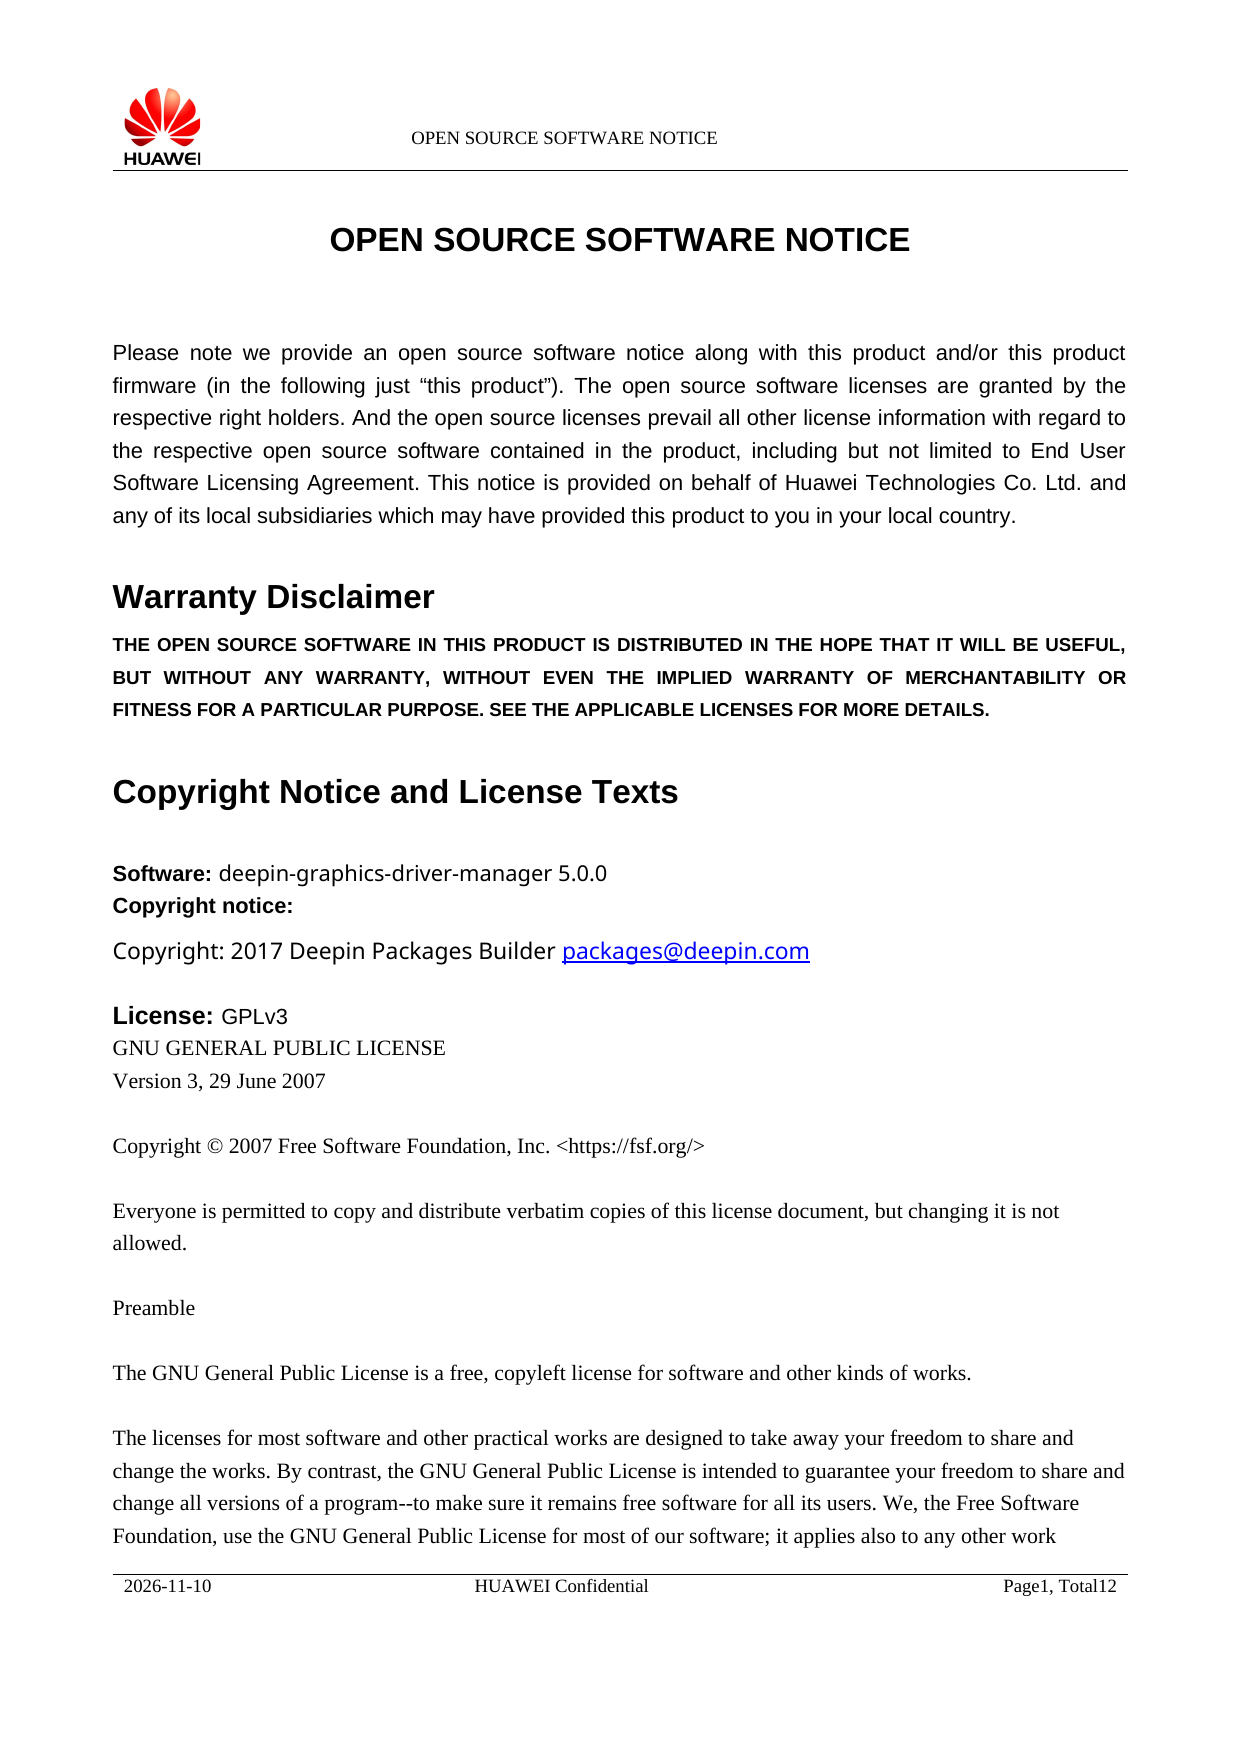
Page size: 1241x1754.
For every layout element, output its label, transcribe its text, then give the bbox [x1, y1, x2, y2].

title Software: deepin-graphics-driver-manager 5.0.0 [112, 856, 1128, 889]
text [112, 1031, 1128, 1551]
text OPEN SOURCE SOFTWARE NOTICE [112, 206, 1128, 271]
text Warranty Disclaimer [112, 564, 1128, 629]
text The open source software in this product is distributed in the hope that it will be useful, but WITHOUT ANY WARRANTY, without even the implied warranty of MERCHANTABILITY or FITNESS FOR A PARTICULAR PURPOSE. See the applicable licenses for more details. [112, 629, 1128, 726]
text Copyright Notice and License Texts [112, 759, 1128, 824]
text Copyright notice: [112, 889, 1128, 921]
text Please note we provide an open source software notice along with this product and/or this product firmware (in the following just “this product”). The open source software licenses are granted by the respective right holders. And the open source licenses prevail all other license information with regard to the respective open source software contained in the product, including but not limited to End User Software Licensing Agreement. This notice is provided on behalf of Huawei Technologies Co. Ltd. and any of its local subsidiaries which may have provided this product to you in your local country. [112, 336, 1128, 531]
picture [124, 88, 201, 165]
text License: GPLv3 [112, 999, 1128, 1031]
text Copyright: 2017 Deepin Packages Builder packages@deepin.com [112, 934, 1128, 966]
